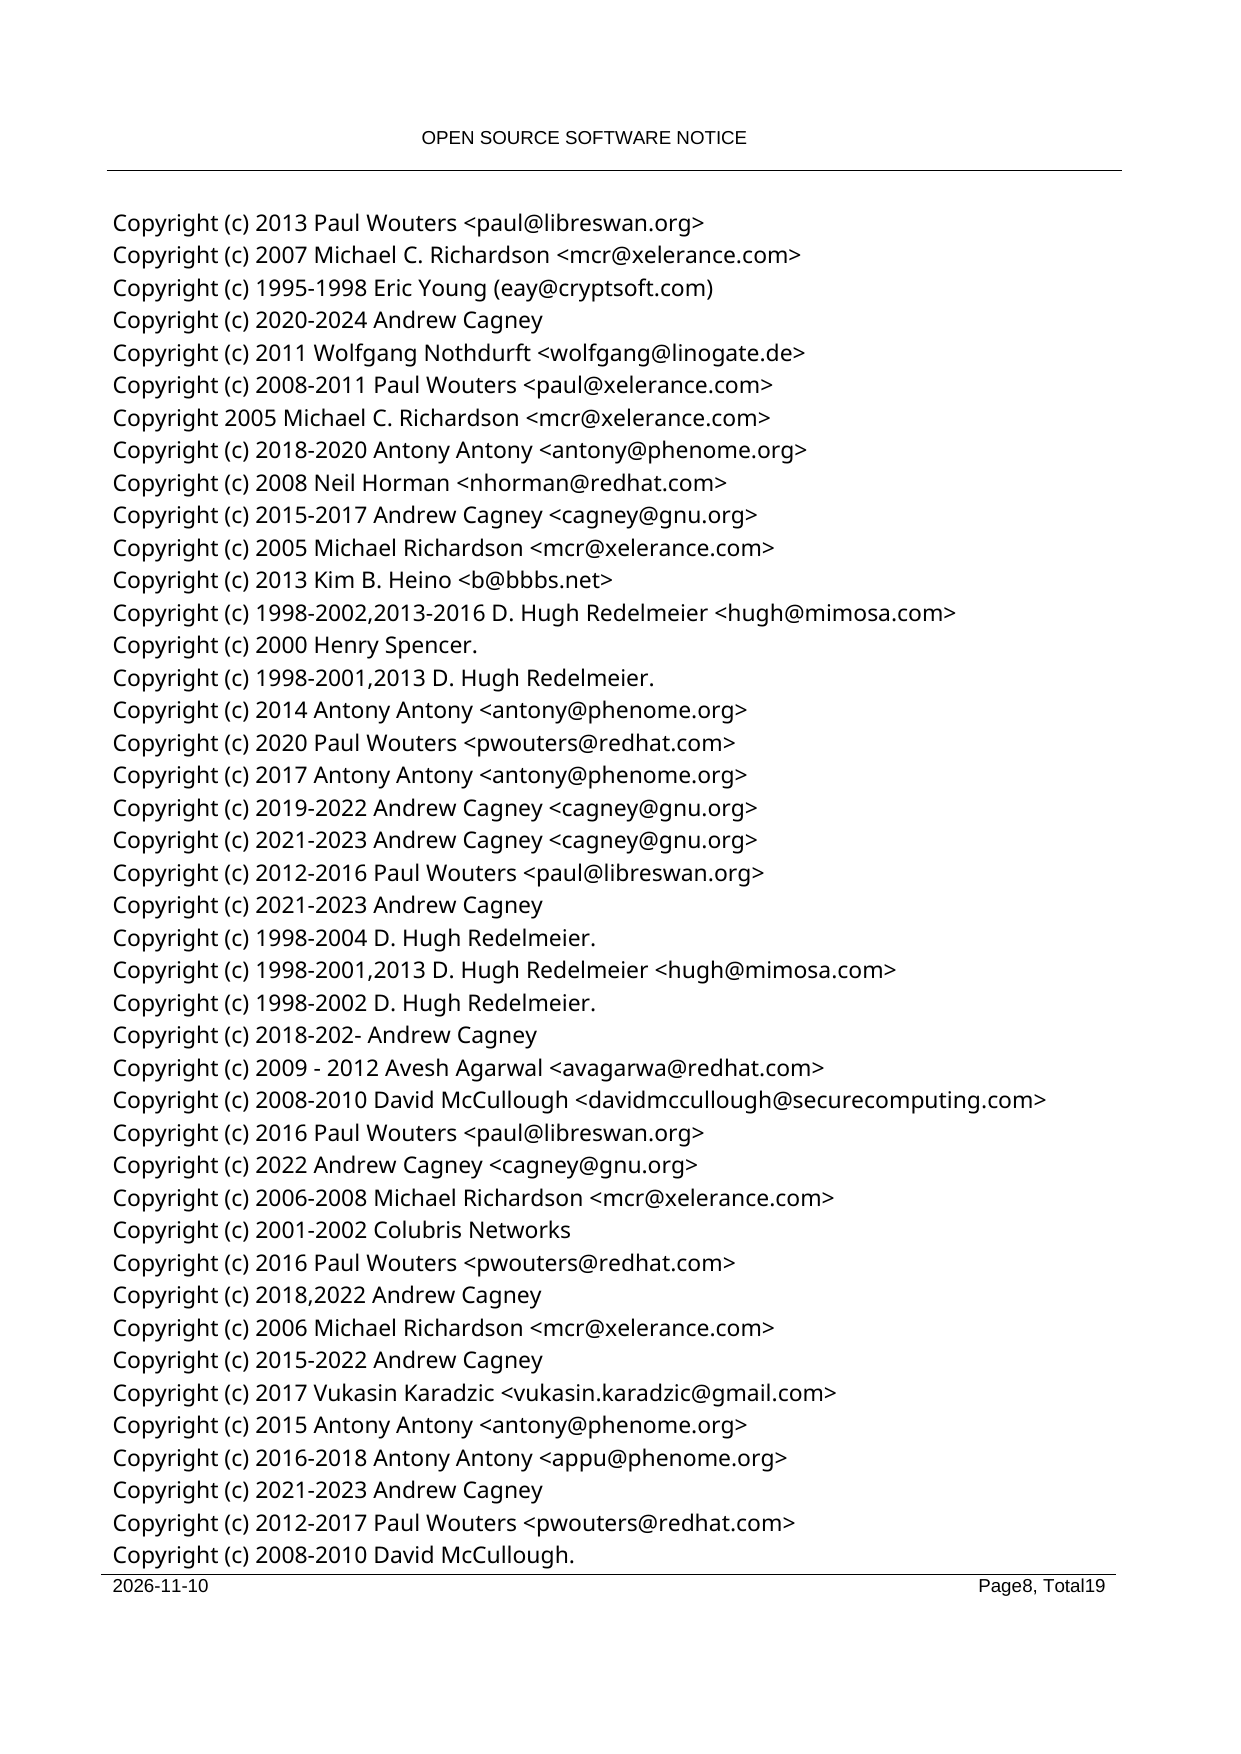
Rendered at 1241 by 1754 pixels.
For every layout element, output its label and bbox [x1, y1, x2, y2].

text [112, 206, 1128, 1571]
